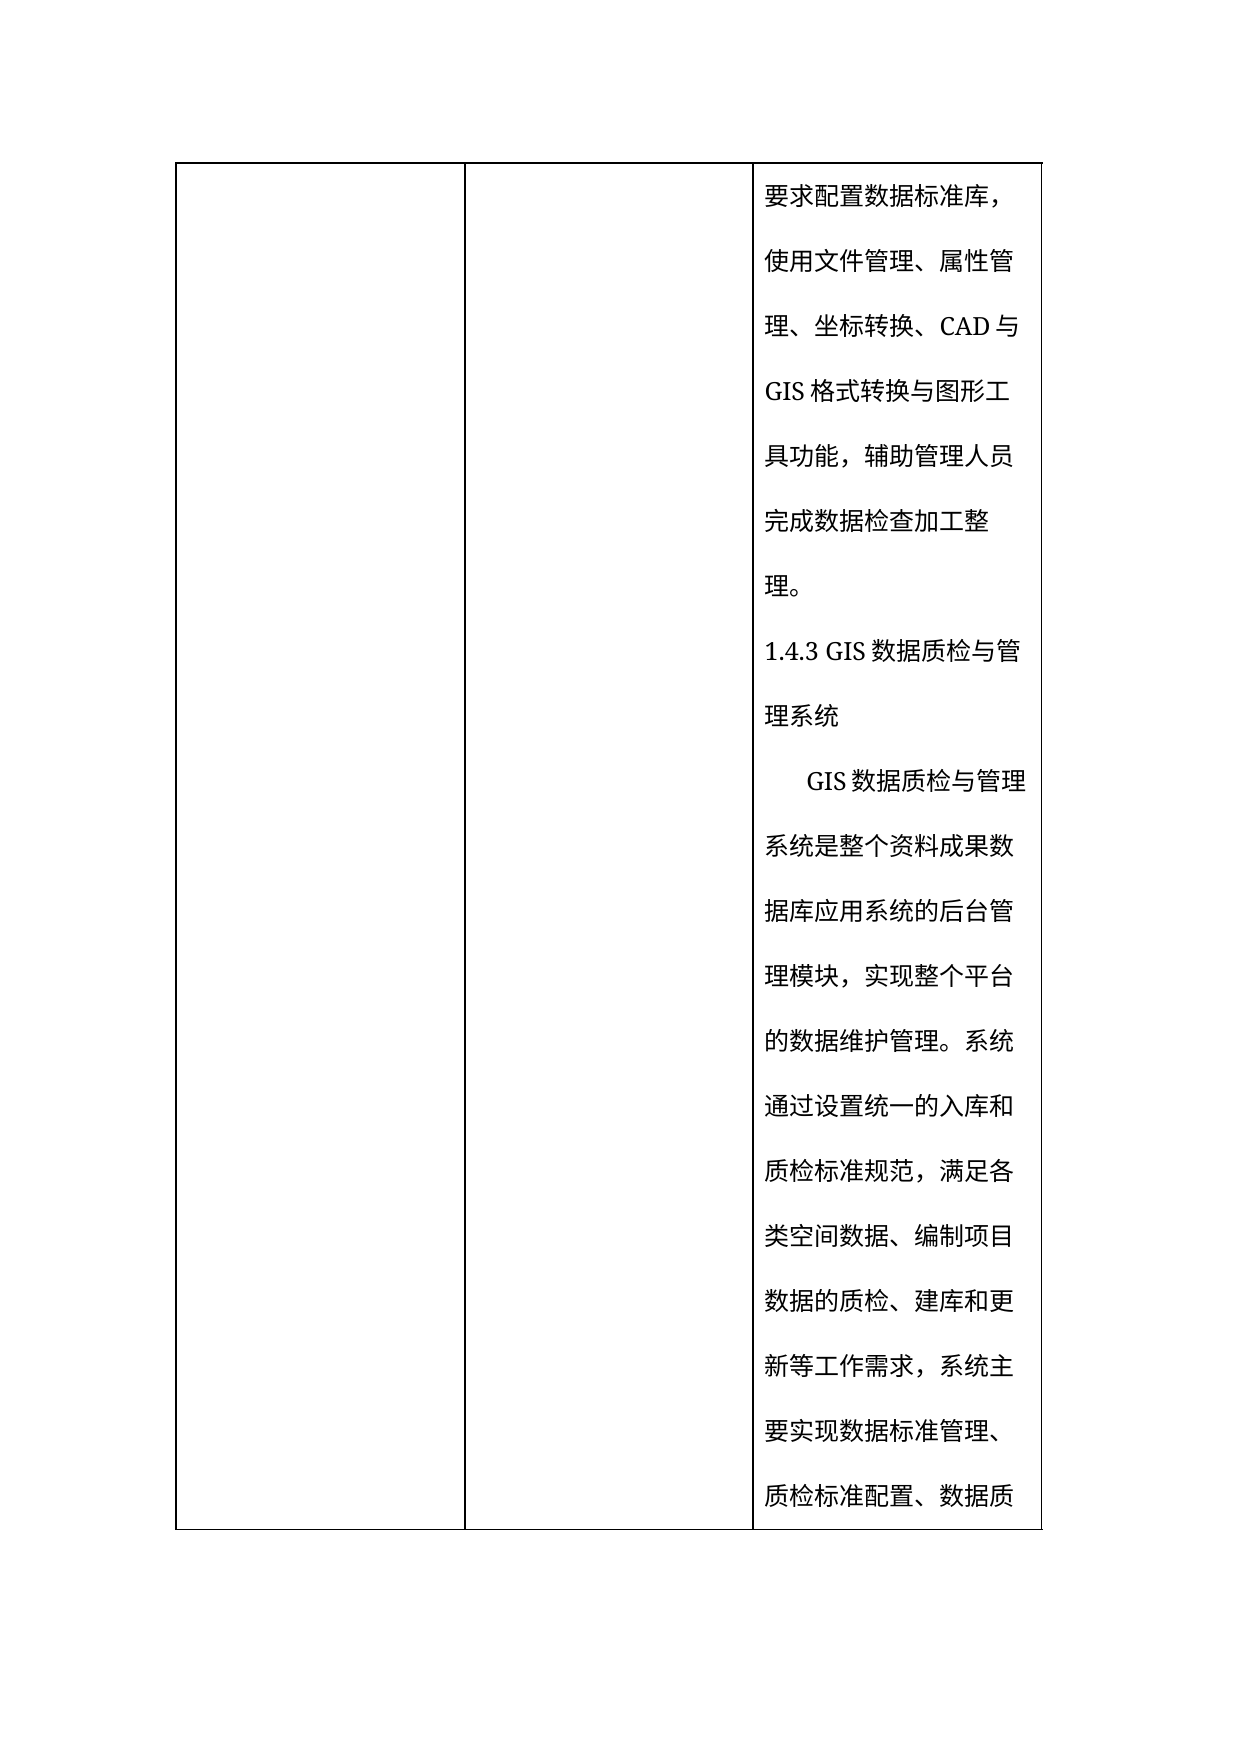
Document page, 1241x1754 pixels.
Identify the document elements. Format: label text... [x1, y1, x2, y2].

table_cell 1 [466, 164, 752, 1528]
table_cell [177, 164, 464, 1528]
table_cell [754, 164, 1041, 1528]
